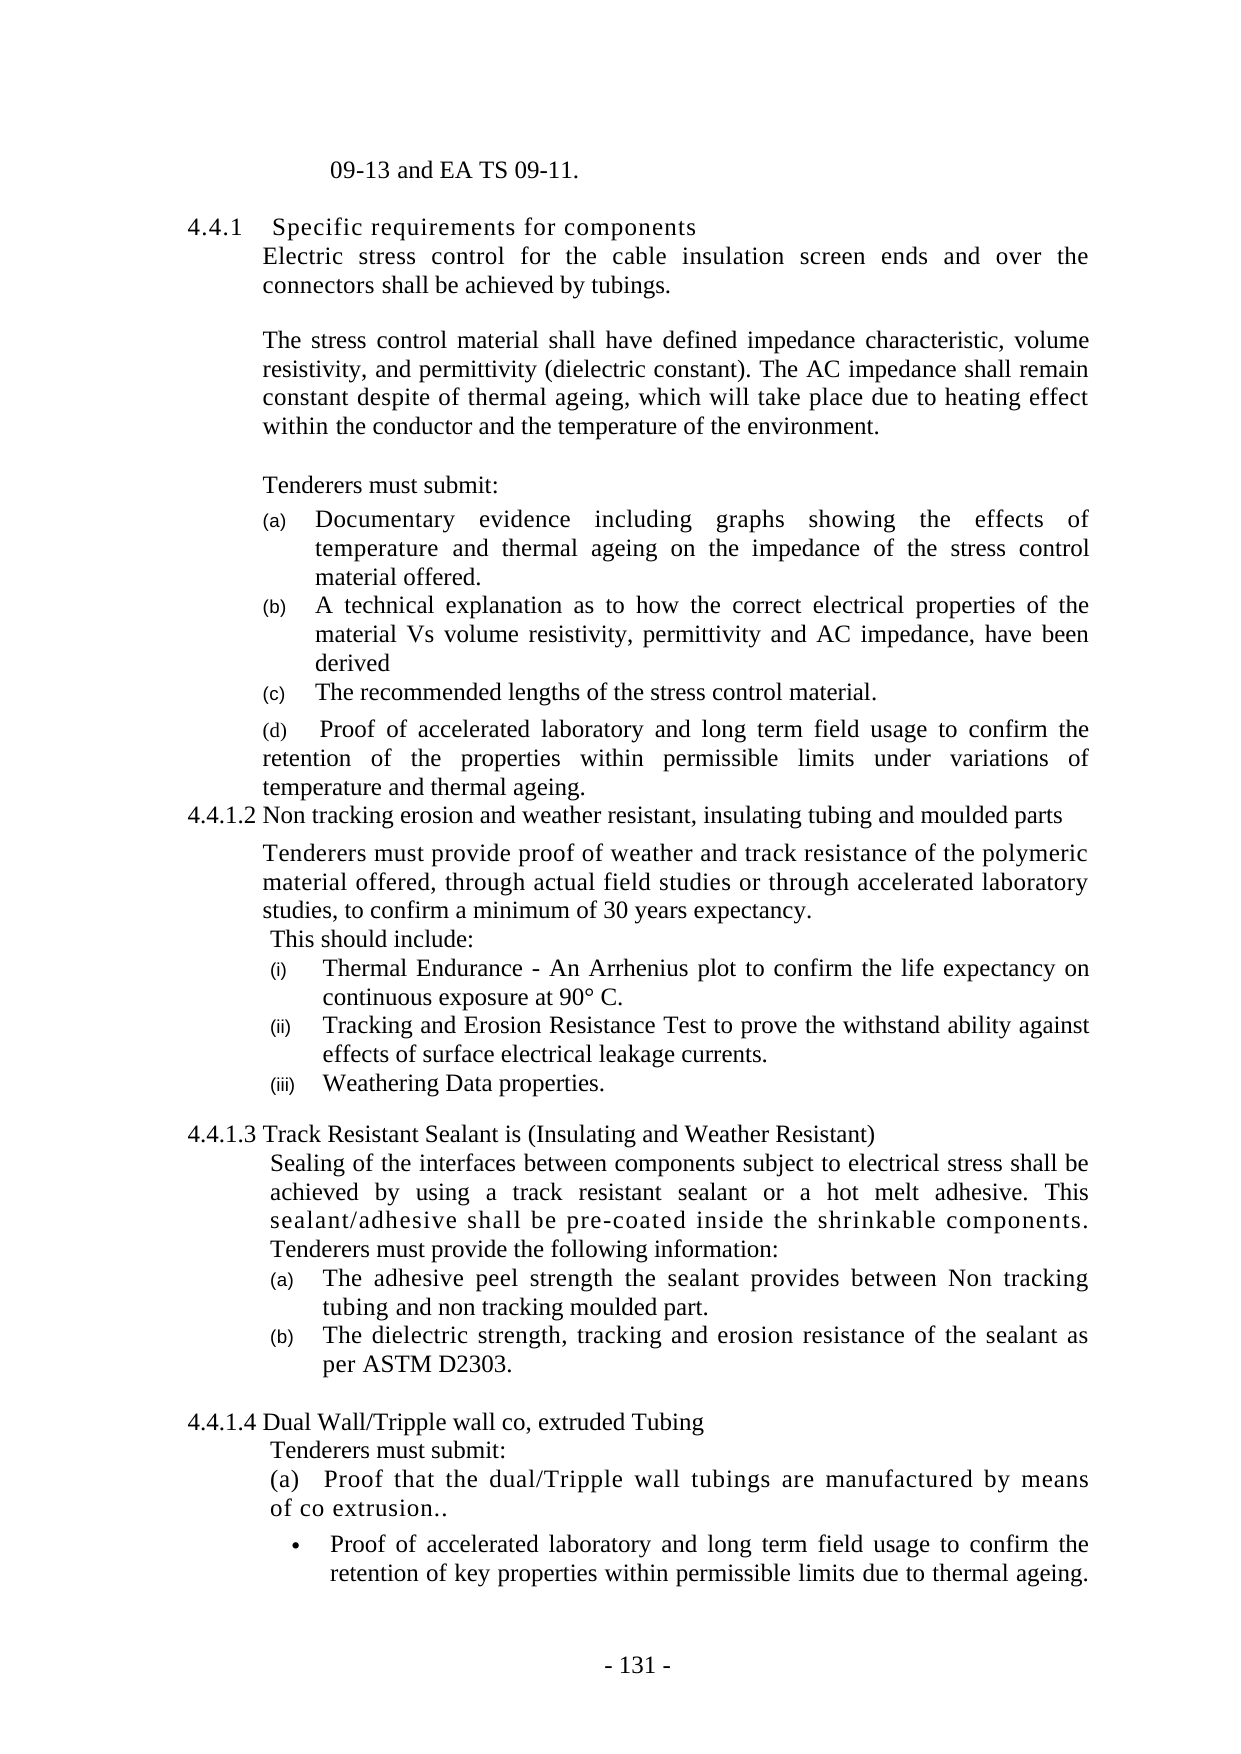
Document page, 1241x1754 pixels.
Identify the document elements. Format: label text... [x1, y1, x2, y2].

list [262, 155, 1090, 184]
list A technical explanation as to how the correct electrical properties of the material Vs volume resistivity, permittivity and AC impedance, have been derived [262, 591, 1090, 677]
text 4.4.1.2 Non tracking erosion and weather resistant, insulating tubing and moulded parts [187, 800, 1090, 829]
text (a) Proof that the dual/Tripple wall tubings are manufactured by means of co extrusion.. [270, 1464, 1090, 1522]
list Thermal Endurance - An Arrhenius plot to confirm the life expectancy on continuous exposure at 90° C. [270, 953, 1090, 1011]
list Tracking and Erosion Resistance Test to prove the withstand ability against effects of surface electrical leakage currents. [270, 1011, 1090, 1068]
text The stress control material shall have defined impedance characteristic, volume resistivity, and permittivity (dielectric constant). The AC impedance shall remain constant despite of thermal ageing, which will take place due to heating effect within the conductor and the temperature of the environment. [262, 325, 1090, 440]
list Weathering Data properties. [270, 1068, 1090, 1097]
list The adhesive peel strength the sealant provides between Non tracking tubing and non tracking moulded part. [270, 1263, 1090, 1321]
text 4.4.1.4 Dual Wall/Tripple wall co, extruded Tubing [187, 1407, 1090, 1436]
list Specific requirements for components [187, 212, 1090, 241]
list The recommended lengths of the stress control material. [262, 677, 1090, 706]
text Tenderers must submit: [262, 470, 1090, 499]
text Tenderers must submit: [270, 1436, 1090, 1464]
text 4.4.1.3 Track Resistant Sealant is (Insulating and Weather Resistant) [187, 1119, 1090, 1148]
text Electric stress control for the cable insulation screen ends and over the connectors shall be achieved by tubings. [262, 241, 1090, 299]
text Tenderers must provide proof of weather and track resistance of the polymeric material offered, through actual field studies or through accelerated laboratory studies, to confirm a minimum of 30 years expectancy. [262, 838, 1090, 924]
text (d) Proof of accelerated laboratory and long term field usage to confirm the retention of the properties within permissible limits under variations of temperature and thermal ageing. [262, 714, 1090, 800]
list Documentary evidence including graphs showing the effects of temperature and thermal ageing on the impedance of the stress control material offered. [262, 504, 1090, 591]
list The dielectric strength, tracking and erosion resistance of the sealant as per ASTM D2303. [270, 1321, 1090, 1378]
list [292, 1529, 1090, 1587]
text Sealing of the interfaces between components subject to electrical stress shall be achieved by using a track resistant sealant or a hot melt adhesive. This sealant/adhesive shall be pre-coated inside the shrinkable components. Tenderers must provide the following information: [270, 1148, 1090, 1263]
text This should include: [270, 924, 1090, 953]
